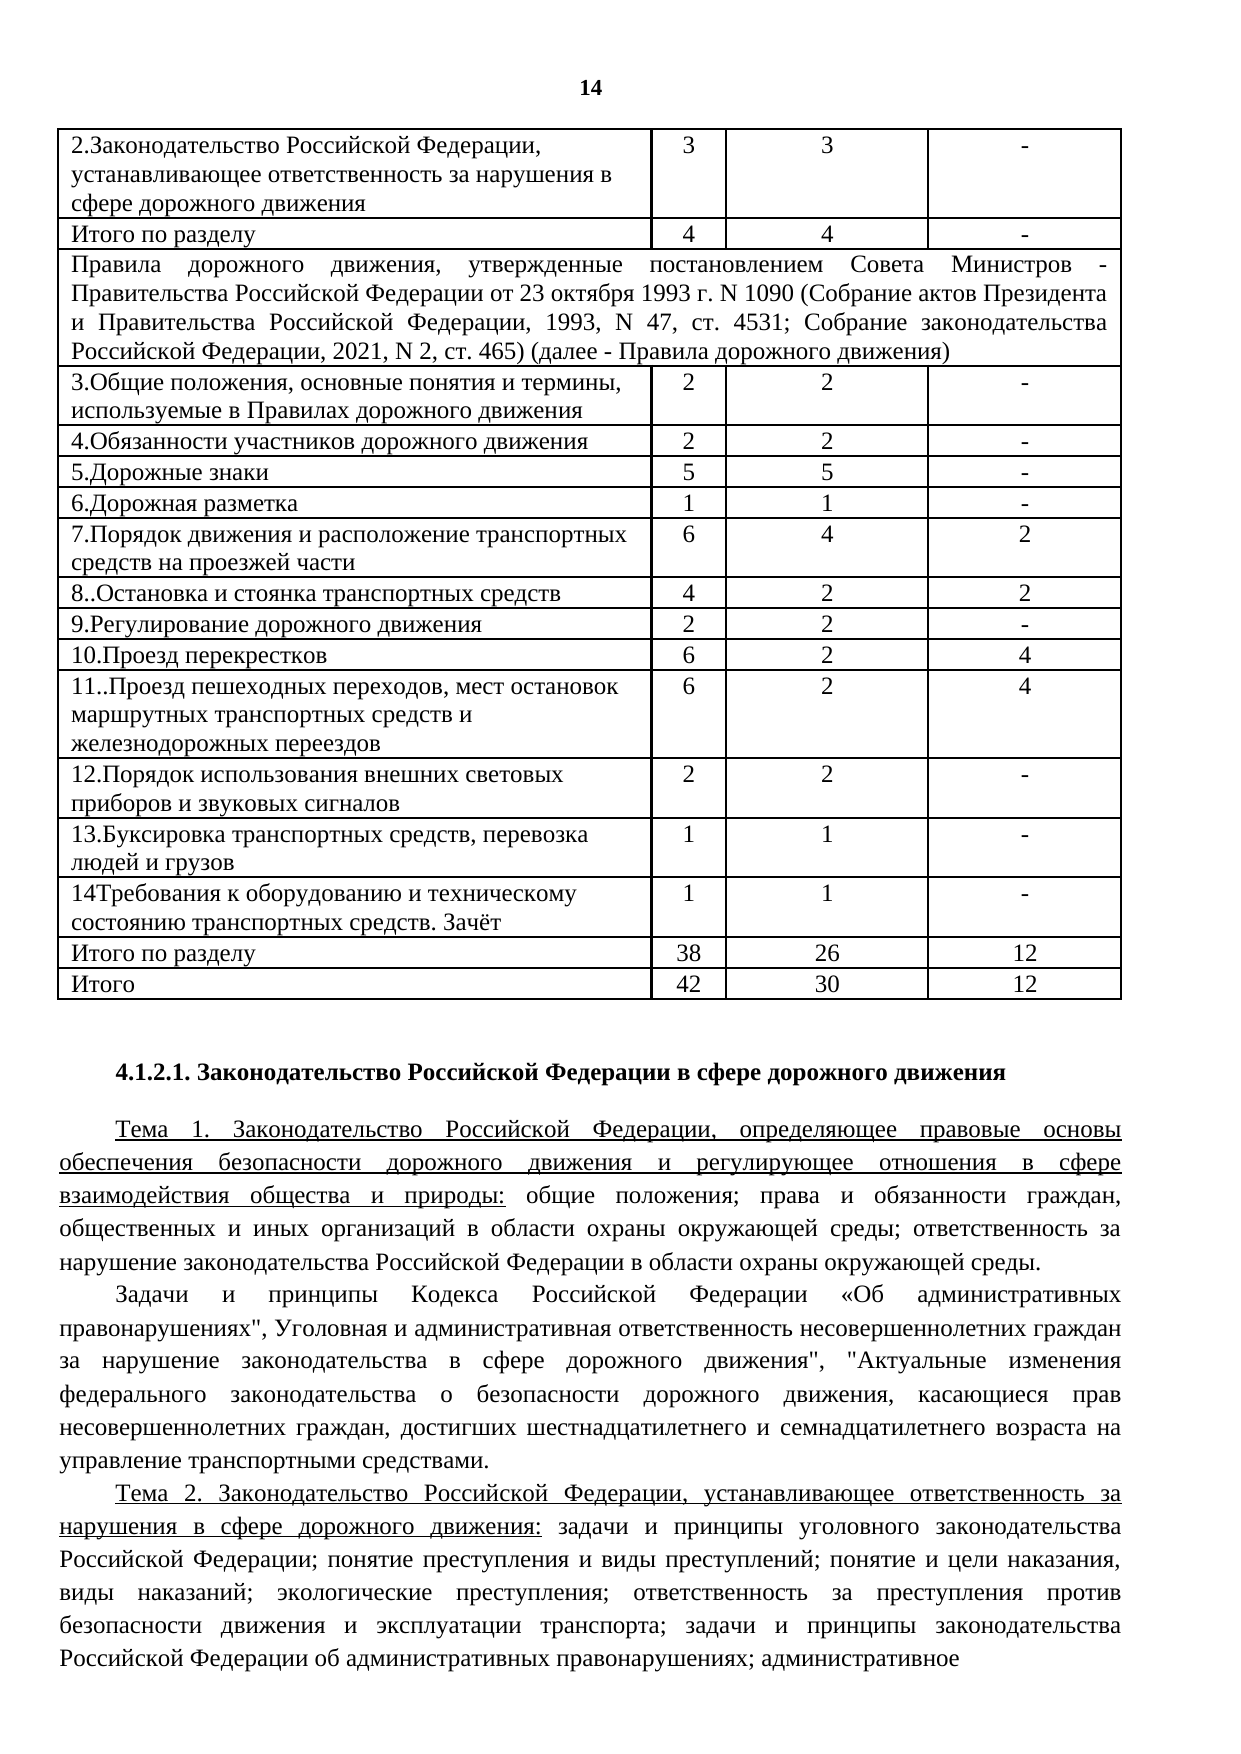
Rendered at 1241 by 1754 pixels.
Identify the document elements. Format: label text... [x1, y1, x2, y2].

table_cell 4 [653, 578, 725, 607]
table_cell 5.Дорожные знаки [59, 457, 650, 486]
table_cell 12 [929, 938, 1120, 967]
table_cell 12.Порядок использования внешних световых приборов и звуковых сигналов [59, 759, 650, 817]
table_cell 10.Проезд перекрестков [59, 640, 650, 669]
table_cell 1 [653, 819, 725, 876]
table_cell - [929, 878, 1120, 936]
table_cell 1 [653, 878, 725, 936]
table_cell 2 [727, 640, 927, 669]
text Тема 2. Законодательство Российской Федерации, устанавливающее ответственность за нарушения в сфере дорожного движения: задачи и принципы уголовного законодательства Российской Федерации; понятие преступления и виды преступлений; понятие и цели наказания, виды наказаний; экологические преступления; ответственность за преступления против безопасности движения и эксплуатации транспорта; задачи и принципы законодательства Российской Федерации об административных правонарушениях; административное [59, 1478, 1122, 1672]
table_cell 2 [727, 759, 927, 817]
table_cell 6 [653, 640, 725, 669]
table_cell Правила дорожного движения, утвержденные постановлением Совета Министров - Правительства Российской Федерации от 23 октября 1993 г. N 1090 (Собрание актов Президента и Правительства Российской Федерации, 1993, N 47, ст. 4531; Собрание законодательства Российской Федерации, 2021, N 2, ст. 465) (далее - Правила дорожного движения) [59, 250, 1120, 364]
text Тема 1. Законодательство Российской Федерации, определяющее правовые основы обеспечения безопасности дорожного движения и регулирующее отношения в сфере взаимодействия общества и природы: общие положения; права и обязанности граждан, общественных и иных организаций в области охраны окружающей среды; ответственность за нарушение законодательства Российской Федерации в области охраны окружающей среды. [59, 1114, 1122, 1172]
table_cell 2 [727, 426, 927, 455]
text Тема 1. Законодательство Российской Федерации, определяющее правовые основы обеспечения безопасности дорожного движения и регулирующее отношения в сфере взаимодействия общества и природы: общие положения; права и обязанности граждан, общественных и иных организаций в области охраны окружающей среды; ответственность за нарушение законодательства Российской Федерации в области охраны окружающей среды. [59, 1174, 1122, 1275]
table_cell 4.Обязанности участников дорожного движения [59, 426, 650, 455]
table_cell 6 [653, 671, 725, 757]
table_cell - [929, 367, 1120, 424]
table_cell - [929, 426, 1120, 455]
table_cell 5 [727, 457, 927, 486]
table_cell 2 [727, 671, 927, 757]
table_cell Итого [59, 969, 650, 997]
table_cell 7.Порядок движения и расположение транспортных средств на проезжей части [59, 519, 650, 576]
table_cell 4 [929, 640, 1120, 669]
table_header - [929, 130, 1120, 217]
table_cell 42 [653, 969, 725, 997]
table_header 2.Законодательство Российской Федерации, устанавливающее ответственность за нарушения в сфере дорожного движения [59, 130, 650, 217]
table_cell 9.Регулирование дорожного движения [59, 609, 650, 638]
text 4.1.2.1. Законодательство Российской Федерации в сфере дорожного движения [59, 1057, 1122, 1086]
table_cell - [929, 759, 1120, 817]
table_cell 12 [929, 969, 1120, 997]
table_cell 4 [653, 219, 725, 247]
table_cell - [929, 457, 1120, 486]
table_cell - [929, 819, 1120, 876]
table_cell - [929, 609, 1120, 638]
table_header 3 [653, 130, 725, 217]
table_cell 6.Дорожная разметка [59, 488, 650, 517]
table_cell 2 [653, 426, 725, 455]
table_cell 2 [727, 367, 927, 424]
table_cell 1 [727, 878, 927, 936]
table_cell 4 [727, 219, 927, 247]
table_cell 1 [727, 488, 927, 517]
table_cell 2 [727, 578, 927, 607]
table_cell 26 [727, 938, 927, 967]
table_cell 8..Остановка и стоянка транспортных средств [59, 578, 650, 607]
table_cell - [929, 219, 1120, 247]
table_cell - [929, 488, 1120, 517]
table_cell 4 [727, 519, 927, 576]
table_cell Итого по разделу [59, 219, 650, 247]
table_cell 13.Буксировка транспортных средств, перевозка людей и грузов [59, 819, 650, 876]
table_cell 2 [653, 367, 725, 424]
table_header 3 [727, 130, 927, 217]
text Задачи и принципы Кодекса Российской Федерации «Об административных правонарушениях", Уголовная и административная ответственность несовершеннолетних граждан за нарушение законодательства в сфере дорожного движения", "Актуальные изменения федерального законодательства о безопасности дорожного движения, касающиеся прав несовершеннолетних граждан, достигших шестнадцатилетнего и семнадцатилетнего возраста на управление транспортными средствами. [59, 1279, 1122, 1473]
table_cell 1 [727, 819, 927, 876]
table_cell Итого по разделу [59, 938, 650, 967]
table_cell 5 [653, 457, 725, 486]
table_cell 2 [727, 609, 927, 638]
table_cell 6 [653, 519, 725, 576]
table_cell 4 [929, 671, 1120, 757]
table_cell 2 [929, 578, 1120, 607]
table_cell 3.Общие положения, основные понятия и термины, используемые в Правилах дорожного движения [59, 367, 650, 424]
table_cell 2 [929, 519, 1120, 576]
table_cell 38 [653, 938, 725, 967]
table_cell 2 [653, 609, 725, 638]
table_cell 14Требования к оборудованию и техническому состоянию транспортных средств. Зачёт [59, 878, 650, 936]
table_cell 30 [727, 969, 927, 997]
table_cell 2 [653, 759, 725, 817]
table_cell 1 [653, 488, 725, 517]
table_cell 11..Проезд пешеходных переходов, мест остановок маршрутных транспортных средств и железнодорожных переездов [59, 671, 650, 757]
